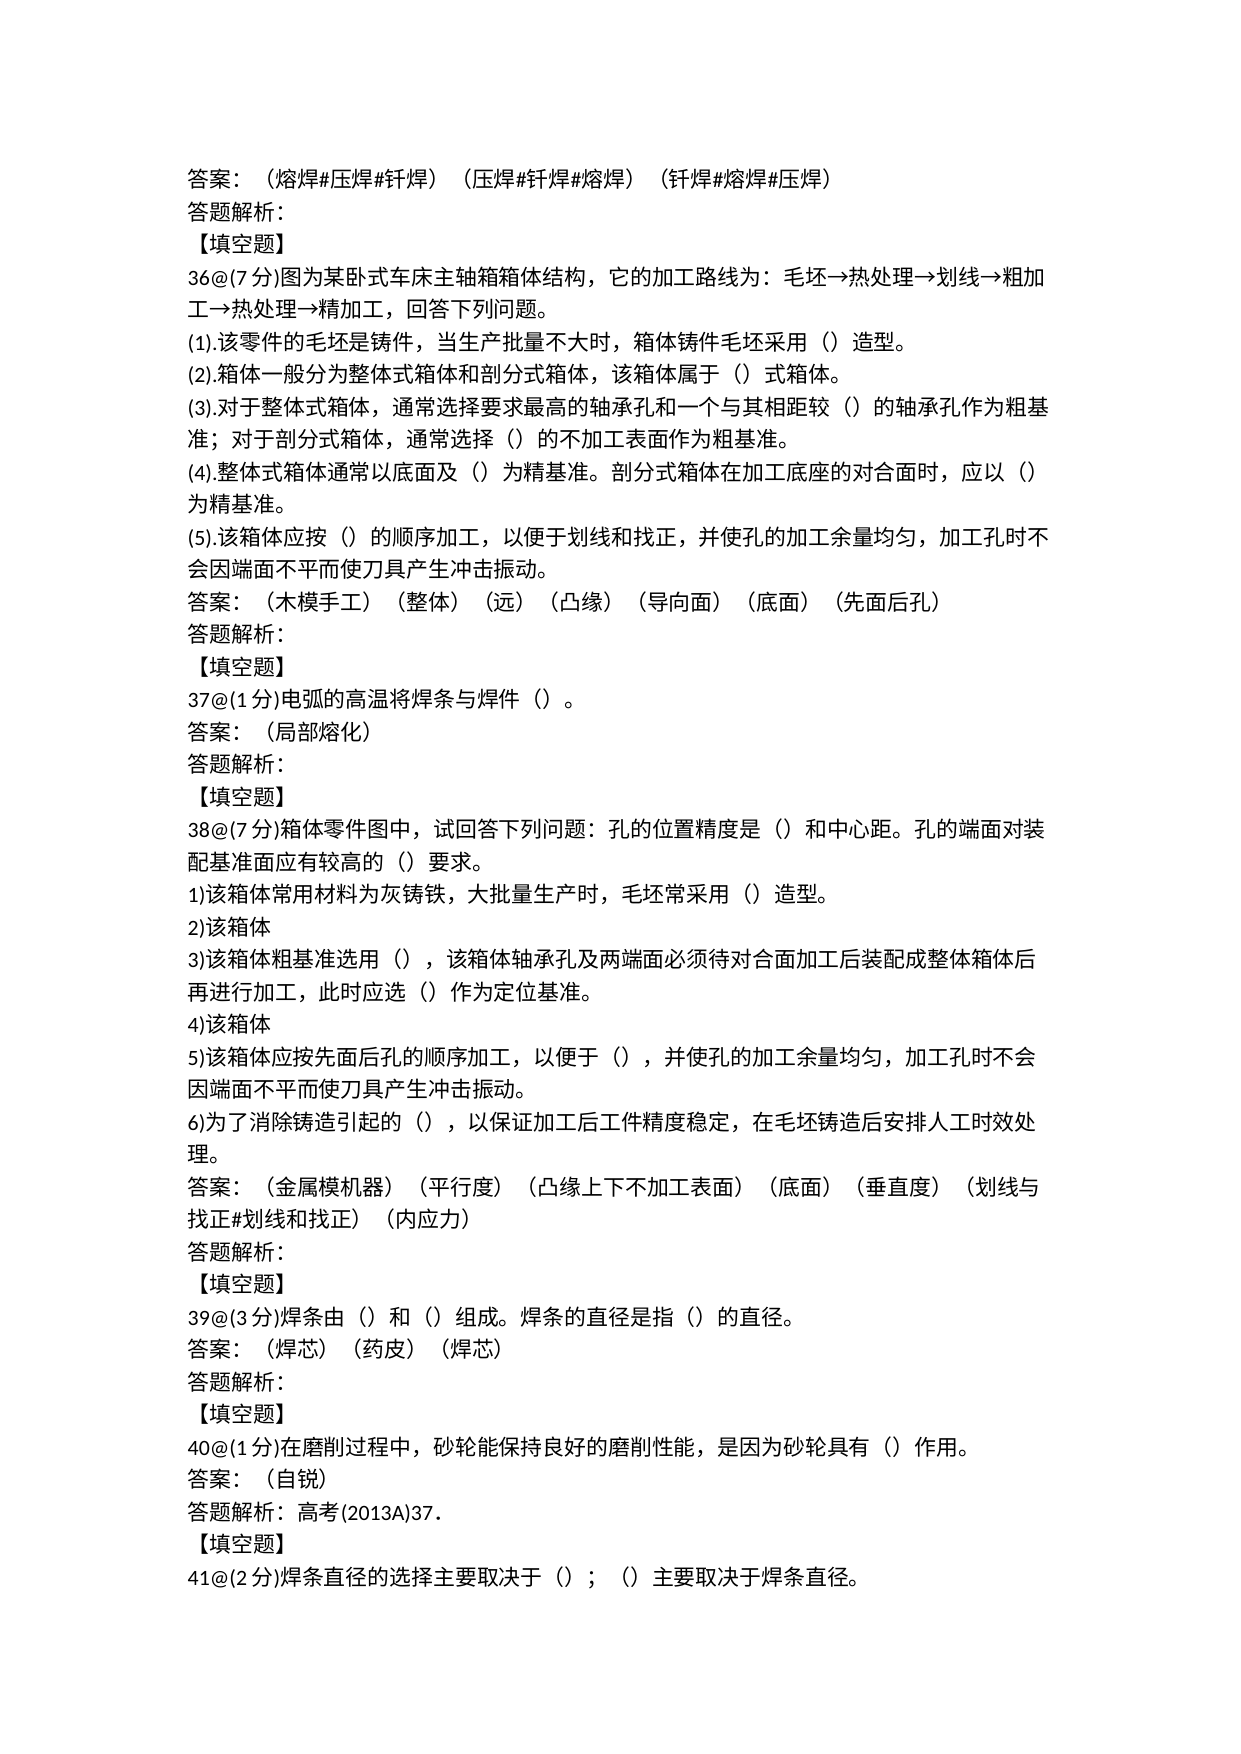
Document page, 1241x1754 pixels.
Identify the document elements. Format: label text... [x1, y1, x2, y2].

text 答案：（自锐） 答题解析：高考(2013A)37． [187, 1462, 1053, 1527]
text 40@(1分)在磨削过程中，砂轮能保持良好的磨削性能，是因为砂轮具有（）作用。 [187, 1429, 1053, 1462]
text 6)为了消除铸造引起的（），以保证加工后工件精度稳定，在毛坯铸造后安排人工时效处理。 [187, 1104, 1053, 1169]
text 【填空题】 [187, 1267, 1053, 1299]
text 5)该箱体应按先面后孔的顺序加工，以便于（），并使孔的加工余量均匀，加工孔时不会因端面不平而使刀具产生冲击振动。 [187, 1039, 1053, 1104]
text 3)该箱体粗基准选用（），该箱体轴承孔及两端面必须待对合面加工后装配成整体箱体后再进行加工，此时应选（）作为定位基准。 [187, 942, 1053, 1007]
text 36@(7分)图为某卧式车床主轴箱箱体结构，它的加工路线为：毛坯→热处理→划线→粗加工→热处理→精加工，回答下列问题。 [187, 259, 1053, 324]
text 1)该箱体常用材料为灰铸铁，大批量生产时，毛坯常采用（）造型。 [187, 877, 1053, 909]
text 4)该箱体 [187, 1007, 1053, 1039]
text 【填空题】 [187, 1527, 1053, 1559]
text 38@(7分)箱体零件图中，试回答下列问题：孔的位置精度是（）和中心距。孔的端面对装配基准面应有较高的（）要求。 [187, 812, 1053, 877]
text 37@(1分)电弧的高温将焊条与焊件（）。 [187, 682, 1053, 714]
text 答案：（金属模机器）（平行度）（凸缘上下不加工表面）（底面）（垂直度）（划线与找正#划线和找正）（内应力） 答题解析： [187, 1169, 1053, 1267]
text (1).该零件的毛坯是铸件，当生产批量不大时，箱体铸件毛坯采用（）造型。 [187, 324, 1053, 357]
text 答案：（熔焊#压焊#钎焊）（压焊#钎焊#熔焊）（钎焊#熔焊#压焊） 答题解析： [187, 162, 1053, 227]
text (3).对于整体式箱体，通常选择要求最高的轴承孔和一个与其相距较（）的轴承孔作为粗基准；对于剖分式箱体，通常选择（）的不加工表面作为粗基准。 [187, 389, 1053, 454]
text 【填空题】 [187, 1397, 1053, 1429]
text (2).箱体一般分为整体式箱体和剖分式箱体，该箱体属于（）式箱体。 [187, 357, 1053, 389]
text (5).该箱体应按（）的顺序加工，以便于划线和找正，并使孔的加工余量均匀，加工孔时不会因端面不平而使刀具产生冲击振动。 [187, 519, 1053, 584]
text 【填空题】 [187, 649, 1053, 682]
text 【填空题】 [187, 227, 1053, 259]
text 答案：（木模手工）（整体）（远）（凸缘）（导向面）（底面）（先面后孔） 答题解析： [187, 584, 1053, 649]
text 2)该箱体 [187, 909, 1053, 942]
text 39@(3分)焊条由（）和（）组成。焊条的直径是指（）的直径。 [187, 1299, 1053, 1332]
text 答案：（局部熔化） 答题解析： [187, 714, 1053, 779]
text 41@(2分)焊条直径的选择主要取决于（）；（）主要取决于焊条直径。 [187, 1559, 1053, 1592]
text (4).整体式箱体通常以底面及（）为精基准。剖分式箱体在加工底座的对合面时，应以（）为精基准。 [187, 454, 1053, 519]
text 【填空题】 [187, 779, 1053, 812]
text 答案：（焊芯）（药皮）（焊芯） 答题解析： [187, 1332, 1053, 1397]
